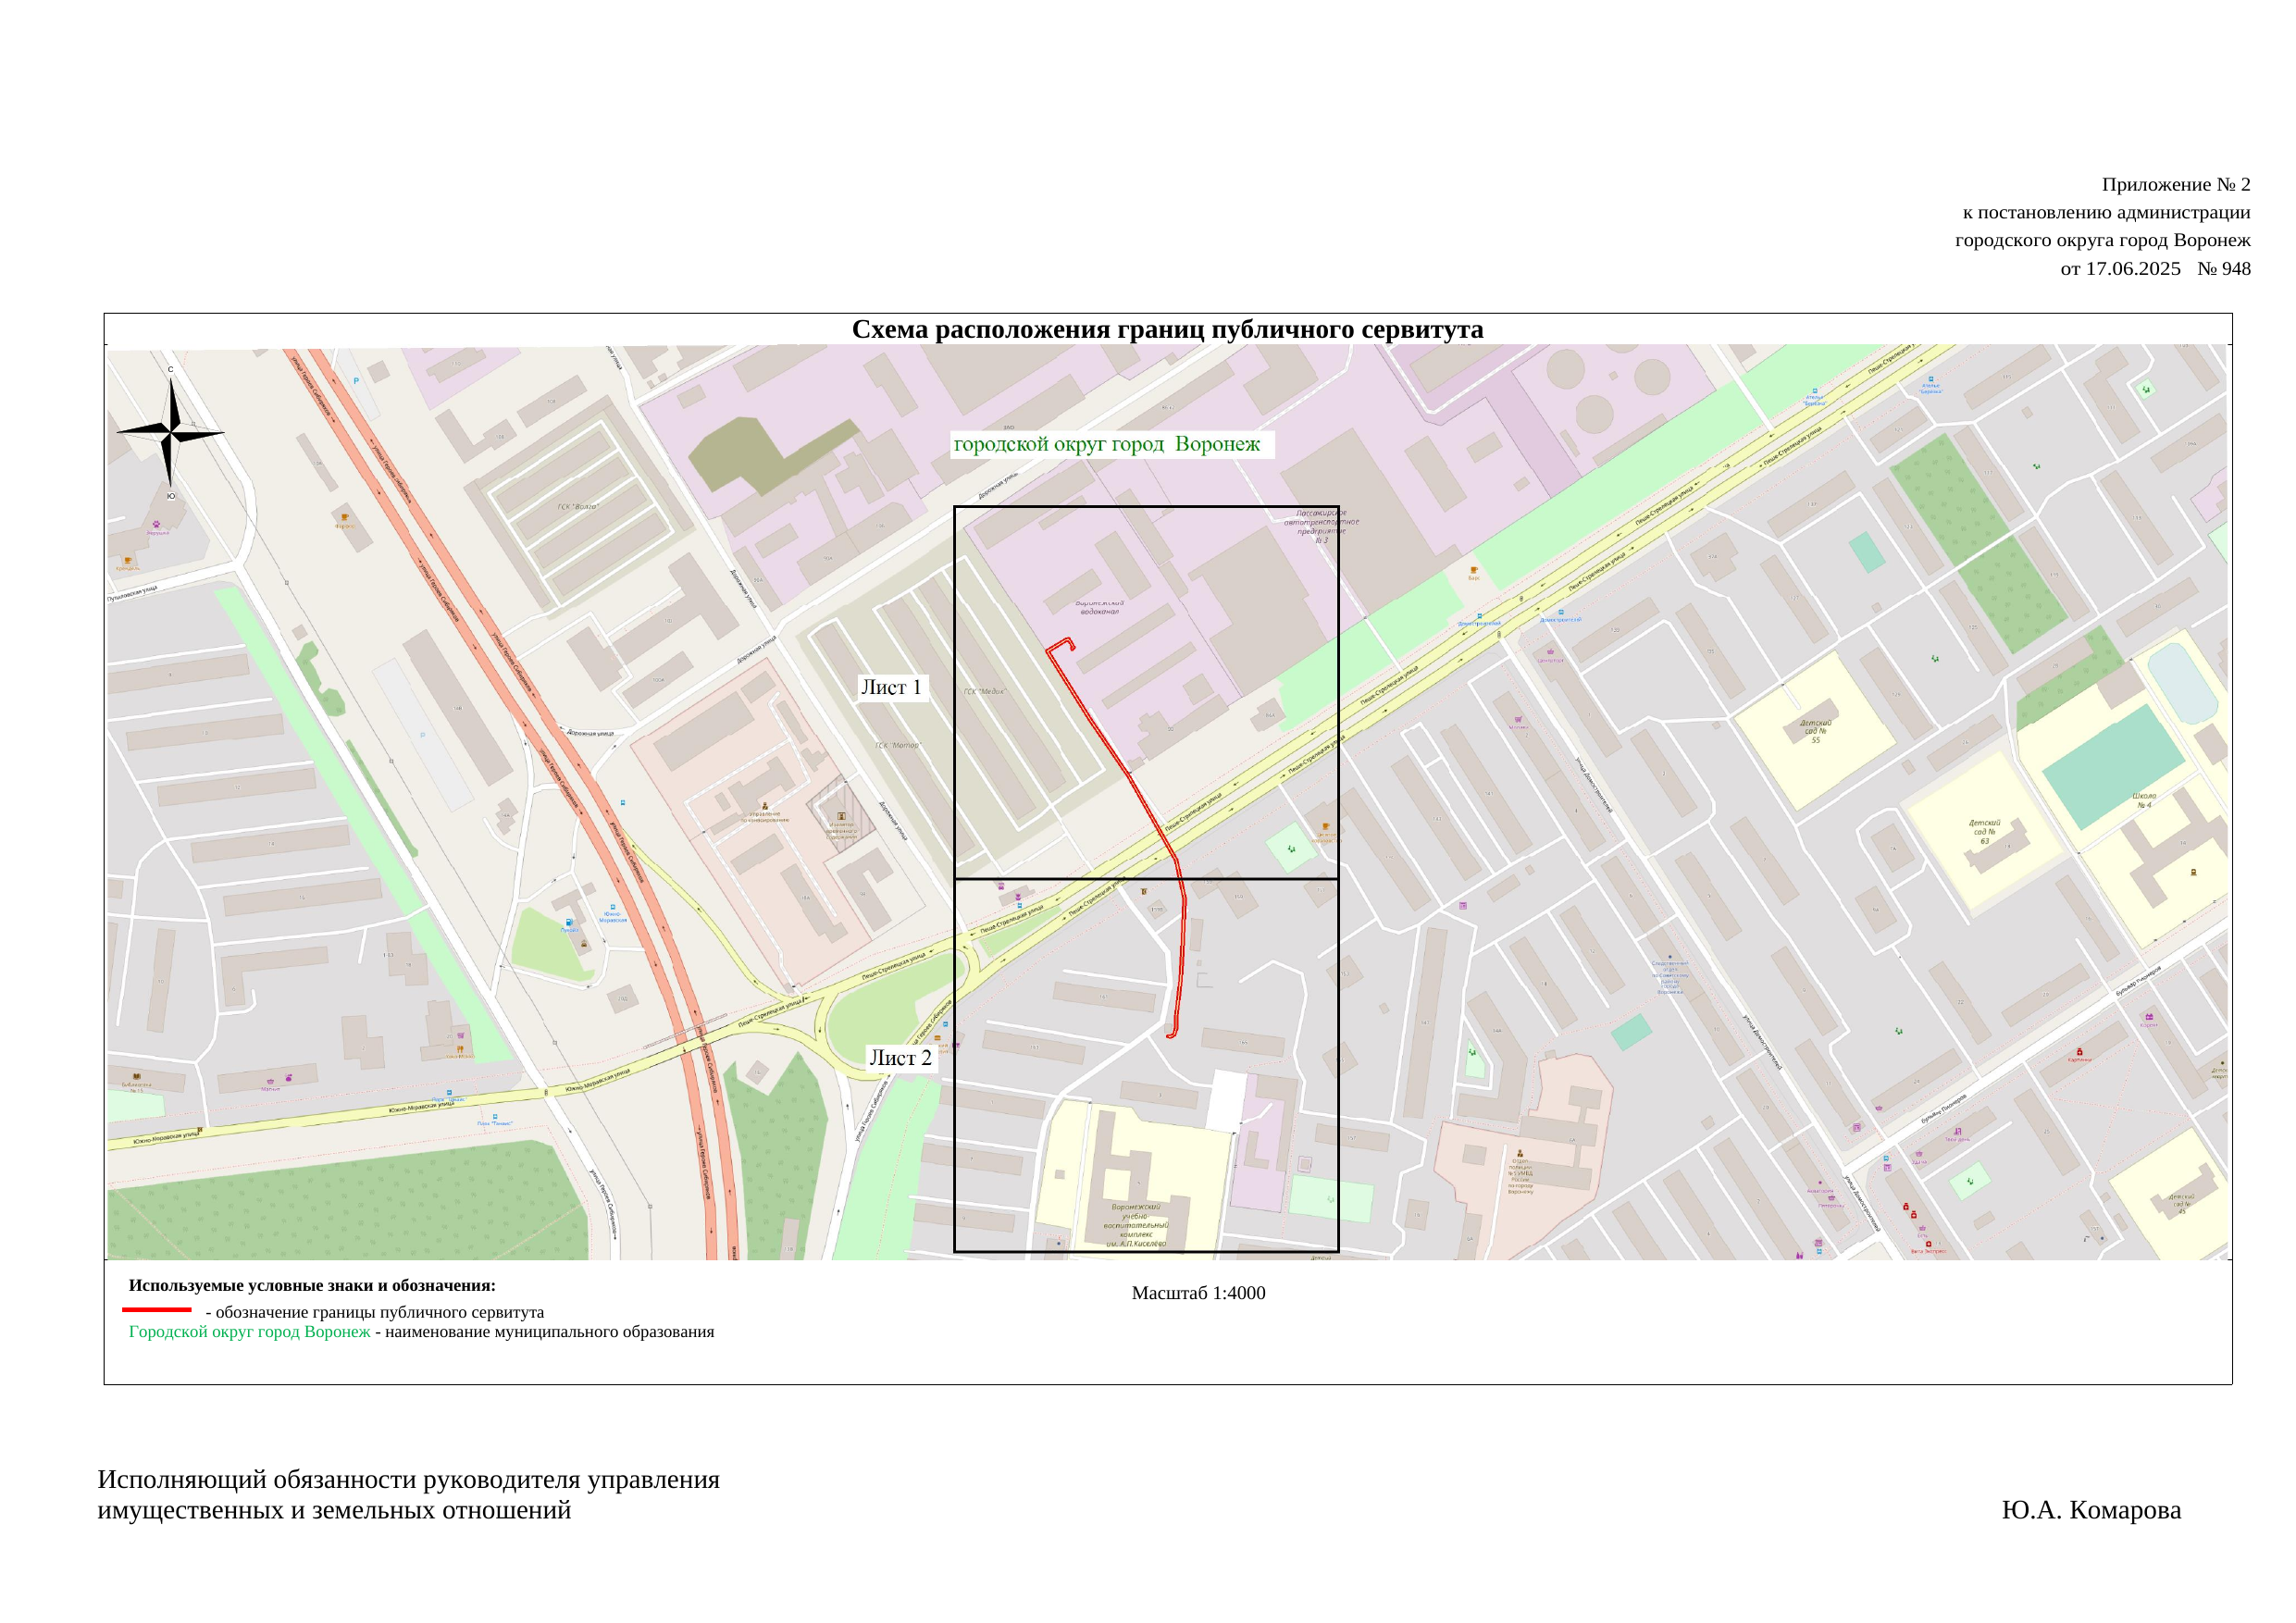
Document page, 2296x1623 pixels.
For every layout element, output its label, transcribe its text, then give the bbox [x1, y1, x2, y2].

text Исполняющий обязанности руководителя управления [77, 1464, 2183, 1494]
text имущественных и земельных отношений Ю.А. Комарова [77, 1495, 2183, 1525]
table_cell [105, 1260, 2232, 1384]
picture [107, 344, 2228, 1260]
text городского округа город Воронеж [7, 229, 2251, 251]
table_cell [2228, 345, 2232, 1259]
table_header Схема расположения границ публичного сервитута [105, 314, 2232, 344]
text к постановлению администрации [7, 201, 2251, 223]
text от 17.06.2025 № 948 [7, 257, 2251, 279]
text Приложение № 2 [7, 173, 2251, 195]
